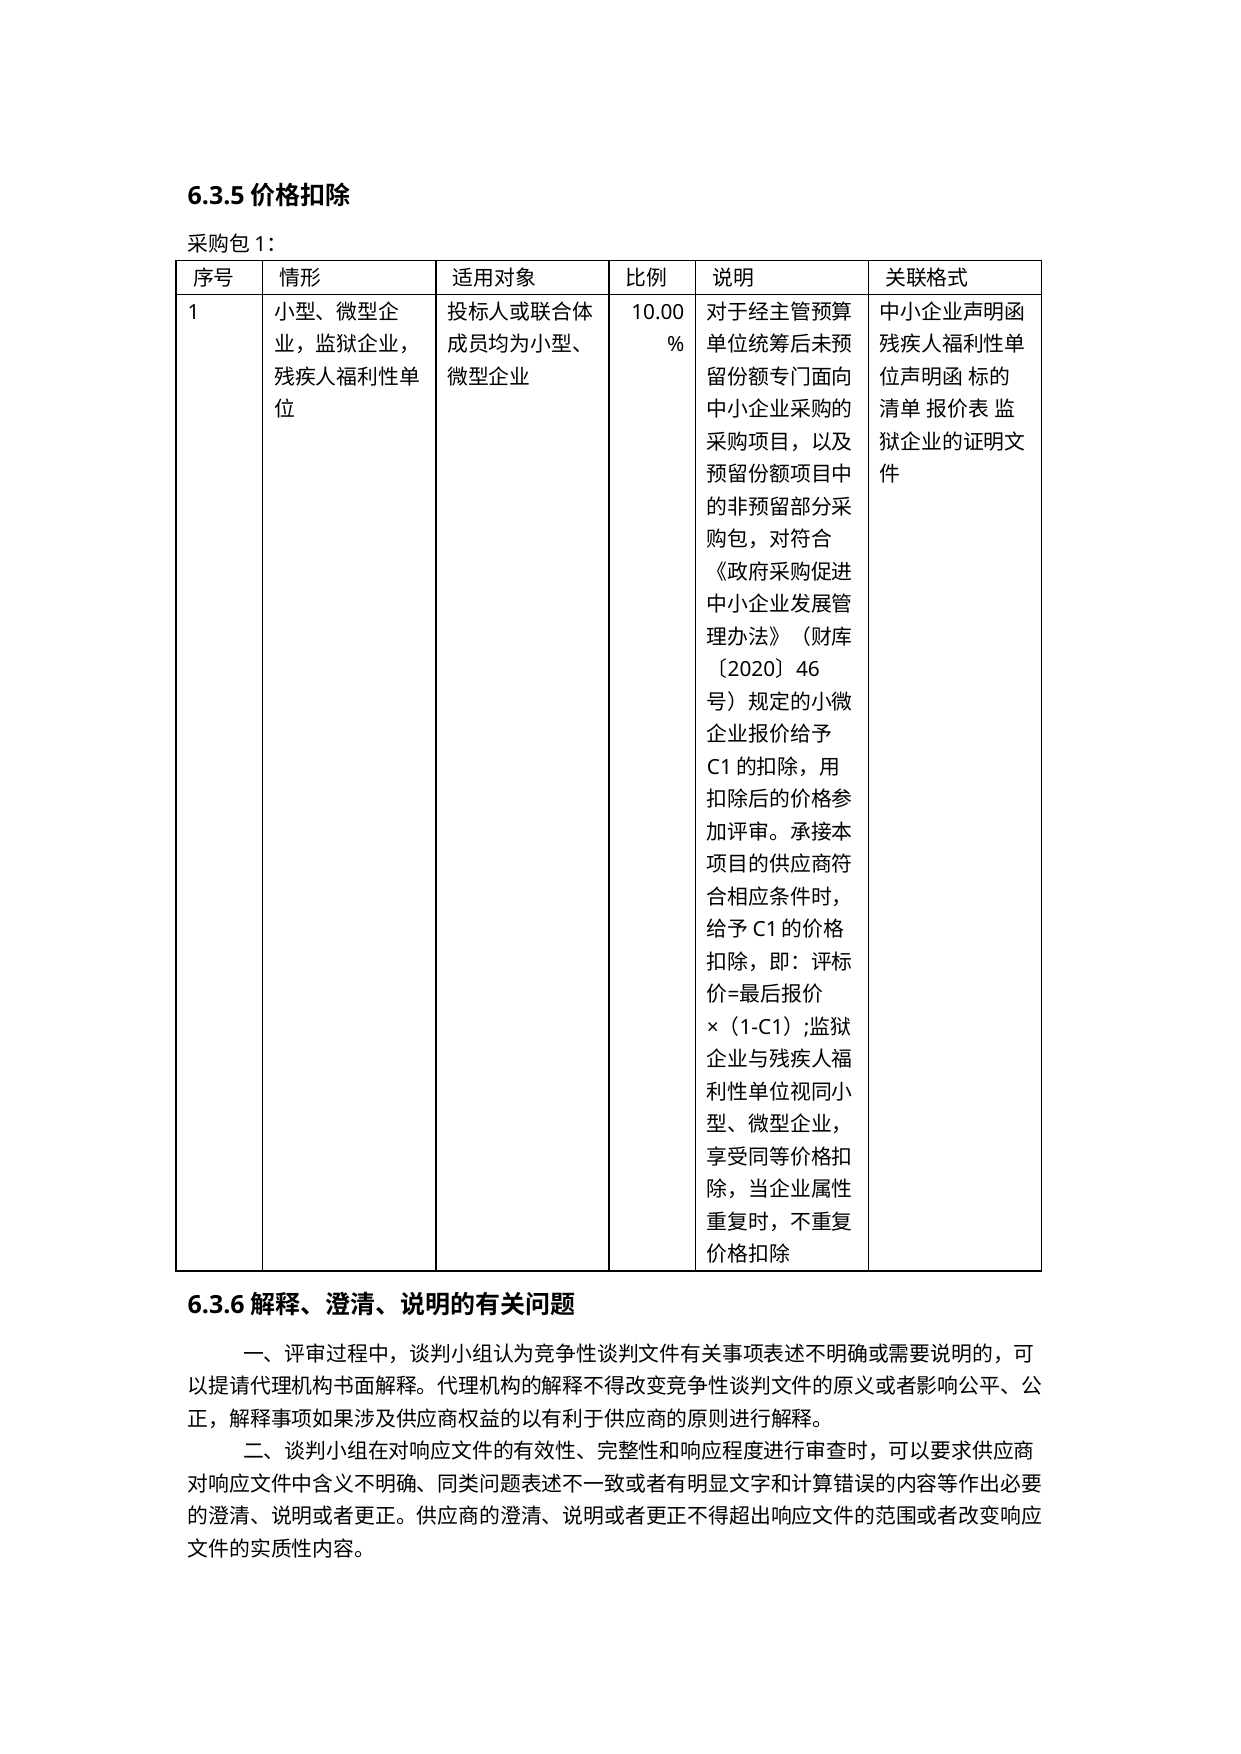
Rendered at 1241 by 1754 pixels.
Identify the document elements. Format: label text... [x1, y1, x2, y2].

table_header 序号 [177, 261, 262, 293]
table_header 关联格式 [869, 261, 1041, 293]
text 6.3.5价格扣除 [187, 162, 1053, 227]
table_cell 小型、微型企业，监狱企业，残疾人福利性单位 [263, 295, 435, 1270]
table_cell 10.00% [610, 295, 695, 1270]
text 二、谈判小组在对响应文件的有效性、完整性和响应程度进行审查时，可以要求供应商对响应文件中含义不明确、同类问题表述不一致或者有明显文字和计算错误的内容等作出必要的澄清、说明或者更正。供应商的澄清、说明或者更正不得超出响应文件的范围或者改变响应文件的实质性内容。 [187, 1434, 1053, 1564]
table_header 情形 [263, 261, 435, 293]
table_cell 中小企业声明函 残疾人福利性单位声明函 标的清单 报价表 监狱企业的证明文件 [869, 295, 1041, 1270]
table_cell 对于经主管预算单位统筹后未预留份额专门面向中小企业采购的采购项目，以及预留份额项目中的非预留部分采购包，对符合《政府采购促进中小企业发展管理办法》（财库〔2020〕46号）规定的小微企业报价给予C1的扣除，用扣除后的价格参加评审。承接本项目的供应商符合相应条件时，给予C1的价格扣除，即：评标价=最后报价×（1-C1）;监狱企业与残疾人福利性单位视同小型、微型企业，享受同等价格扣除，当企业属性重复时，不重复价格扣除 [696, 295, 868, 1270]
table_header 适用对象 [437, 261, 608, 293]
text 采购包1： [187, 227, 1053, 259]
table_cell 1 [177, 295, 262, 1270]
text 一、评审过程中，谈判小组认为竞争性谈判文件有关事项表述不明确或需要说明的，可以提请代理机构书面解释。代理机构的解释不得改变竞争性谈判文件的原义或者影响公平、公正，解释事项如果涉及供应商权益的以有利于供应商的原则进行解释。 [187, 1337, 1053, 1434]
text 6.3.6解释、澄清、说明的有关问题 [187, 1272, 1053, 1337]
table_header 比例 [610, 261, 695, 293]
table_cell 投标人或联合体成员均为小型、微型企业 [437, 295, 608, 1270]
table_header 说明 [696, 261, 868, 293]
